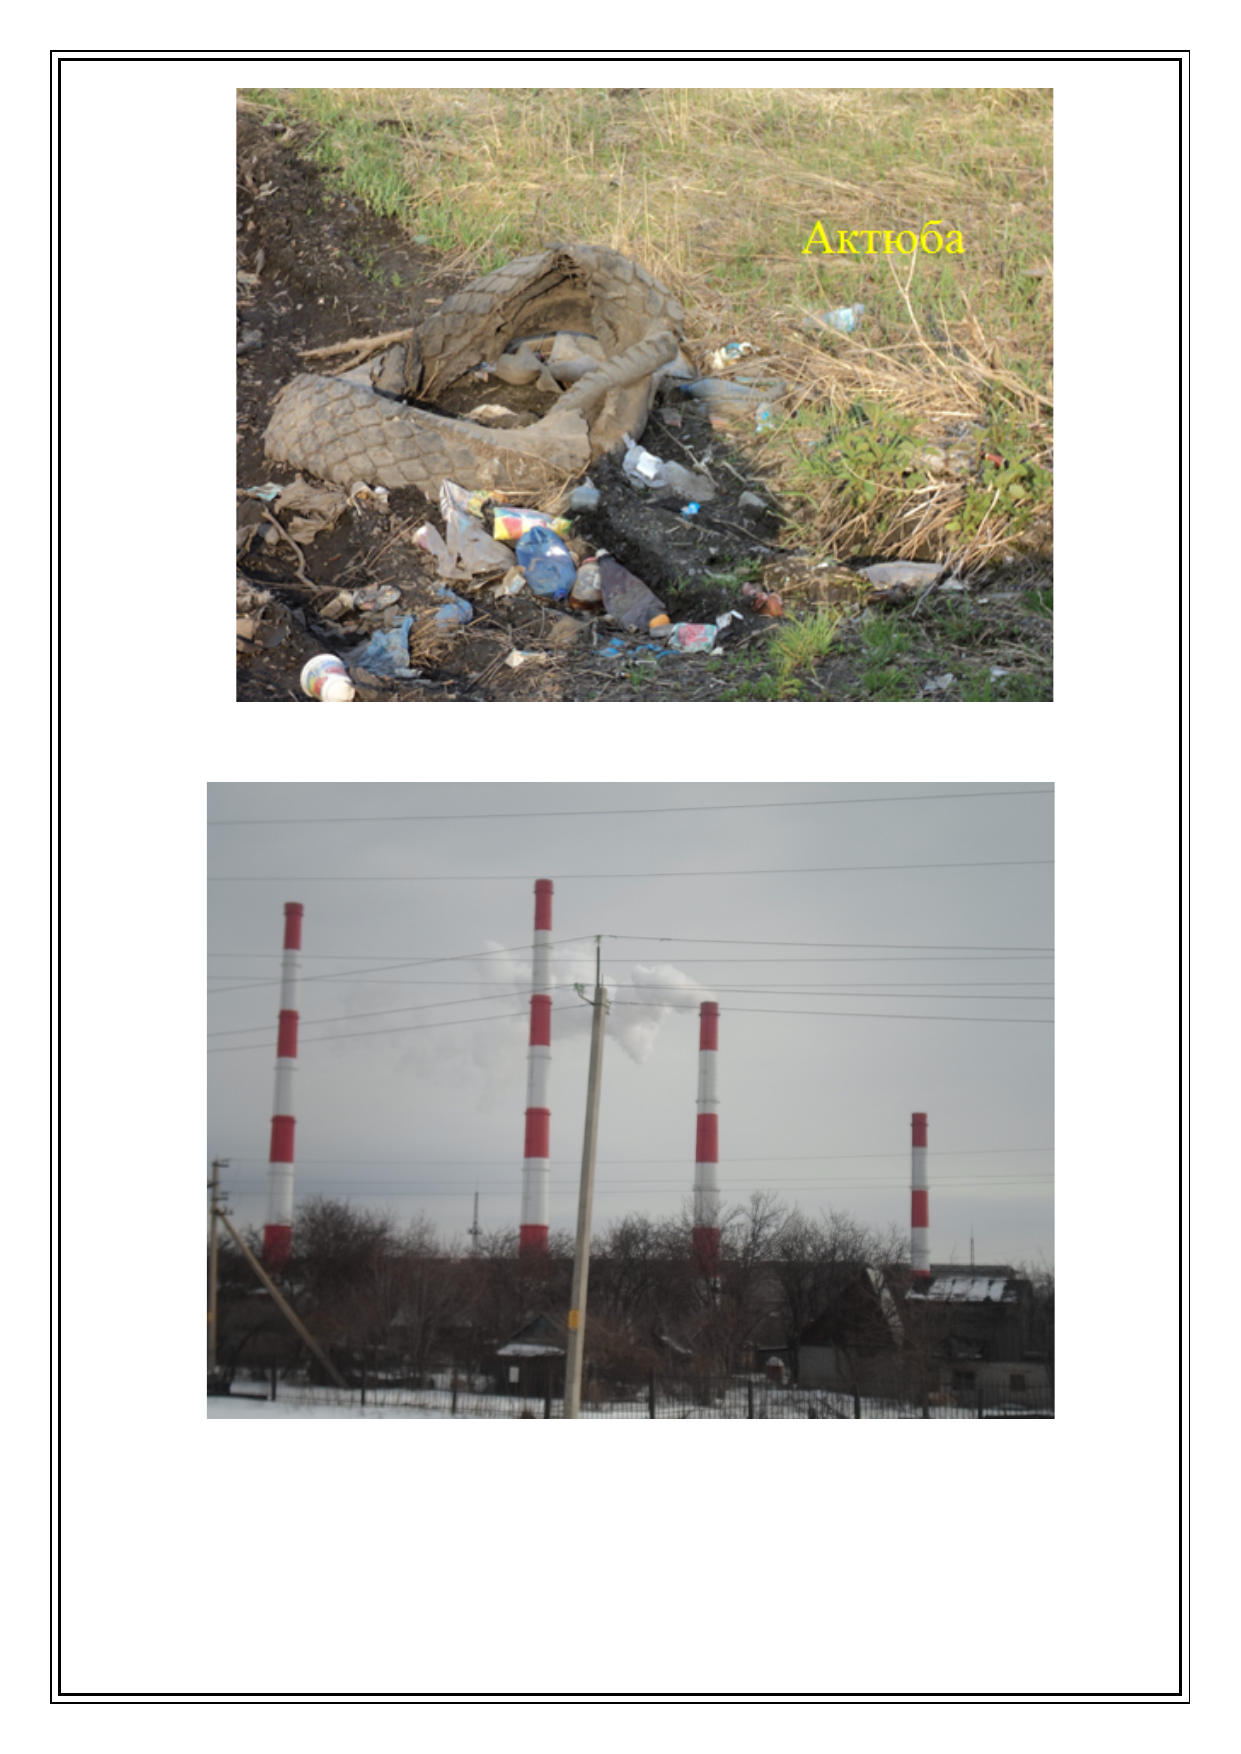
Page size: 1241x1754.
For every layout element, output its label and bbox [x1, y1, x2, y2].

picture [206, 782, 1055, 1419]
picture [236, 88, 1054, 702]
